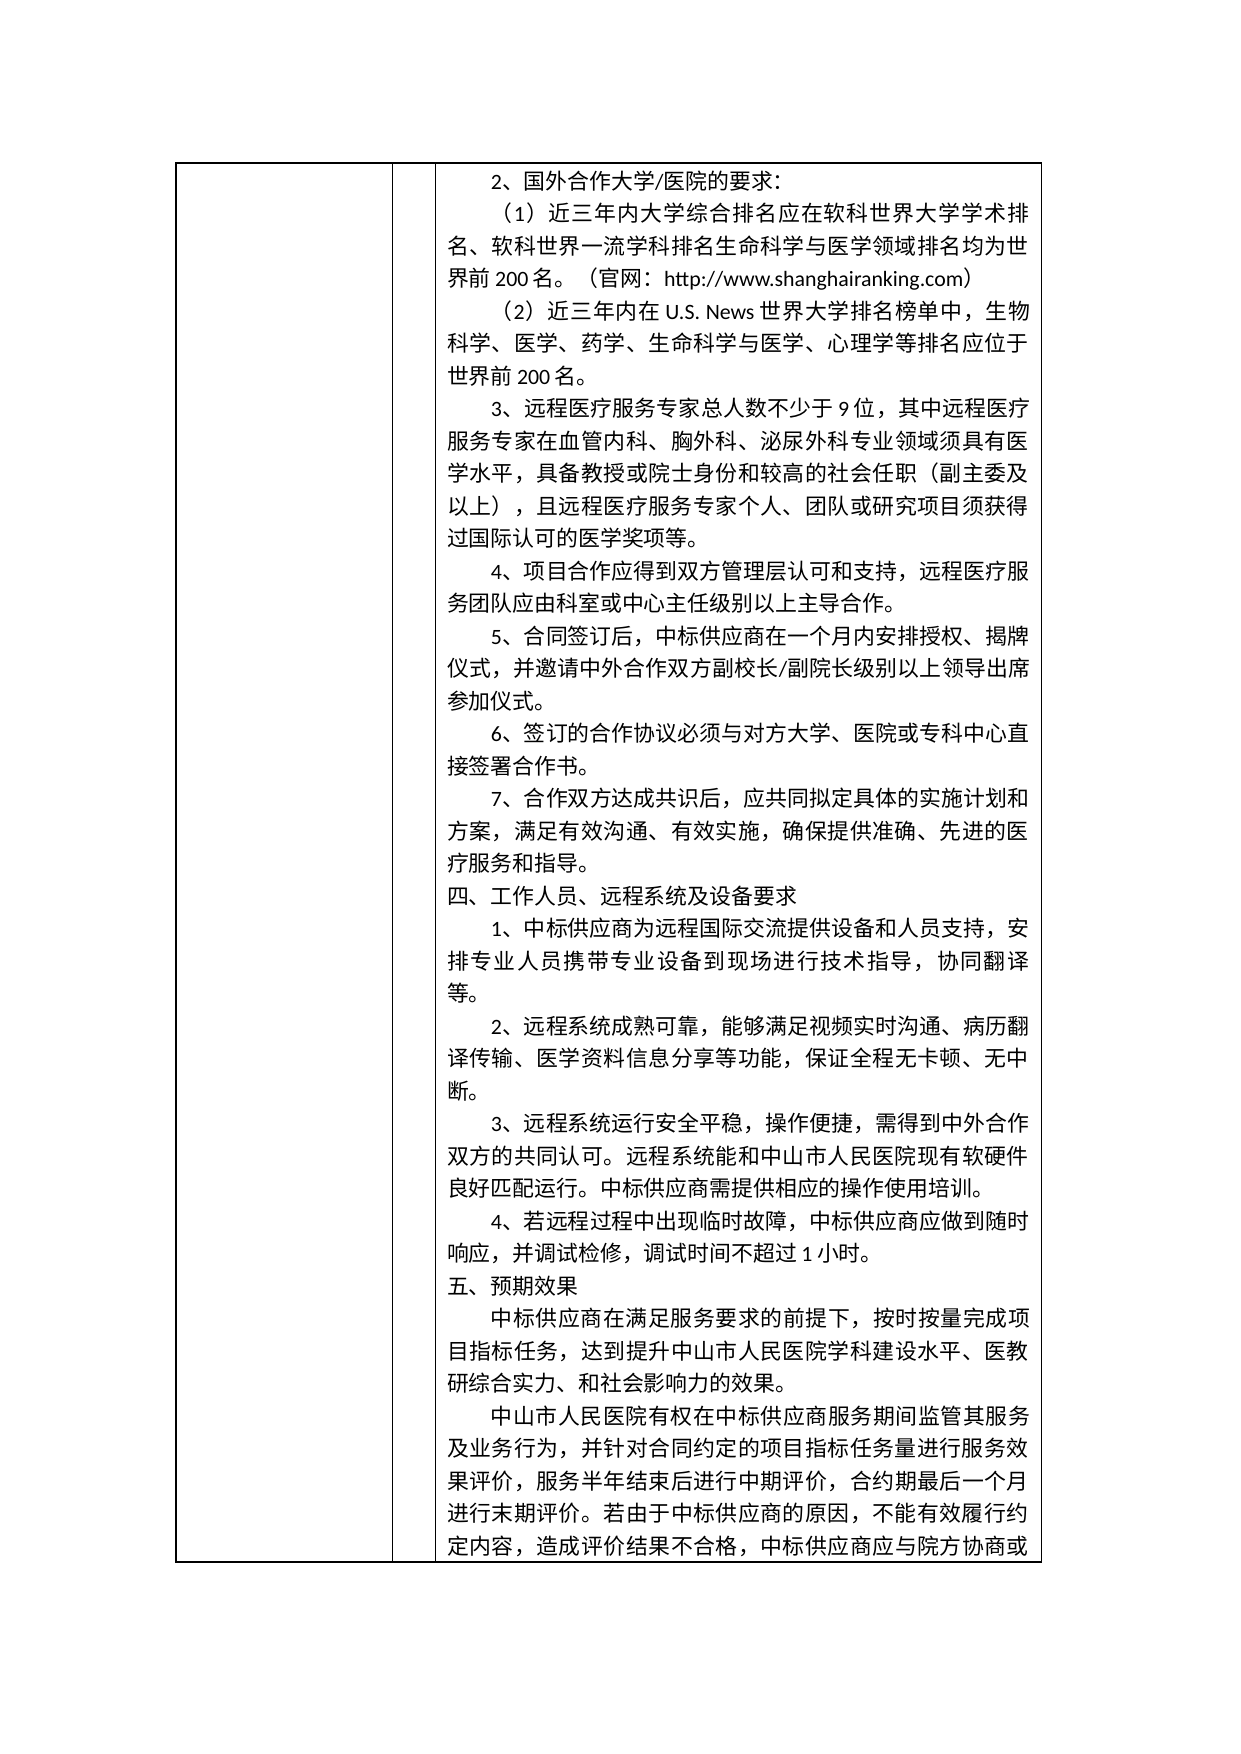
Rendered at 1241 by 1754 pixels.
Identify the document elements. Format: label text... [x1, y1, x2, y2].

table_cell 2 [393, 164, 435, 1561]
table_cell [436, 164, 1041, 1561]
table_cell [177, 164, 392, 1561]
